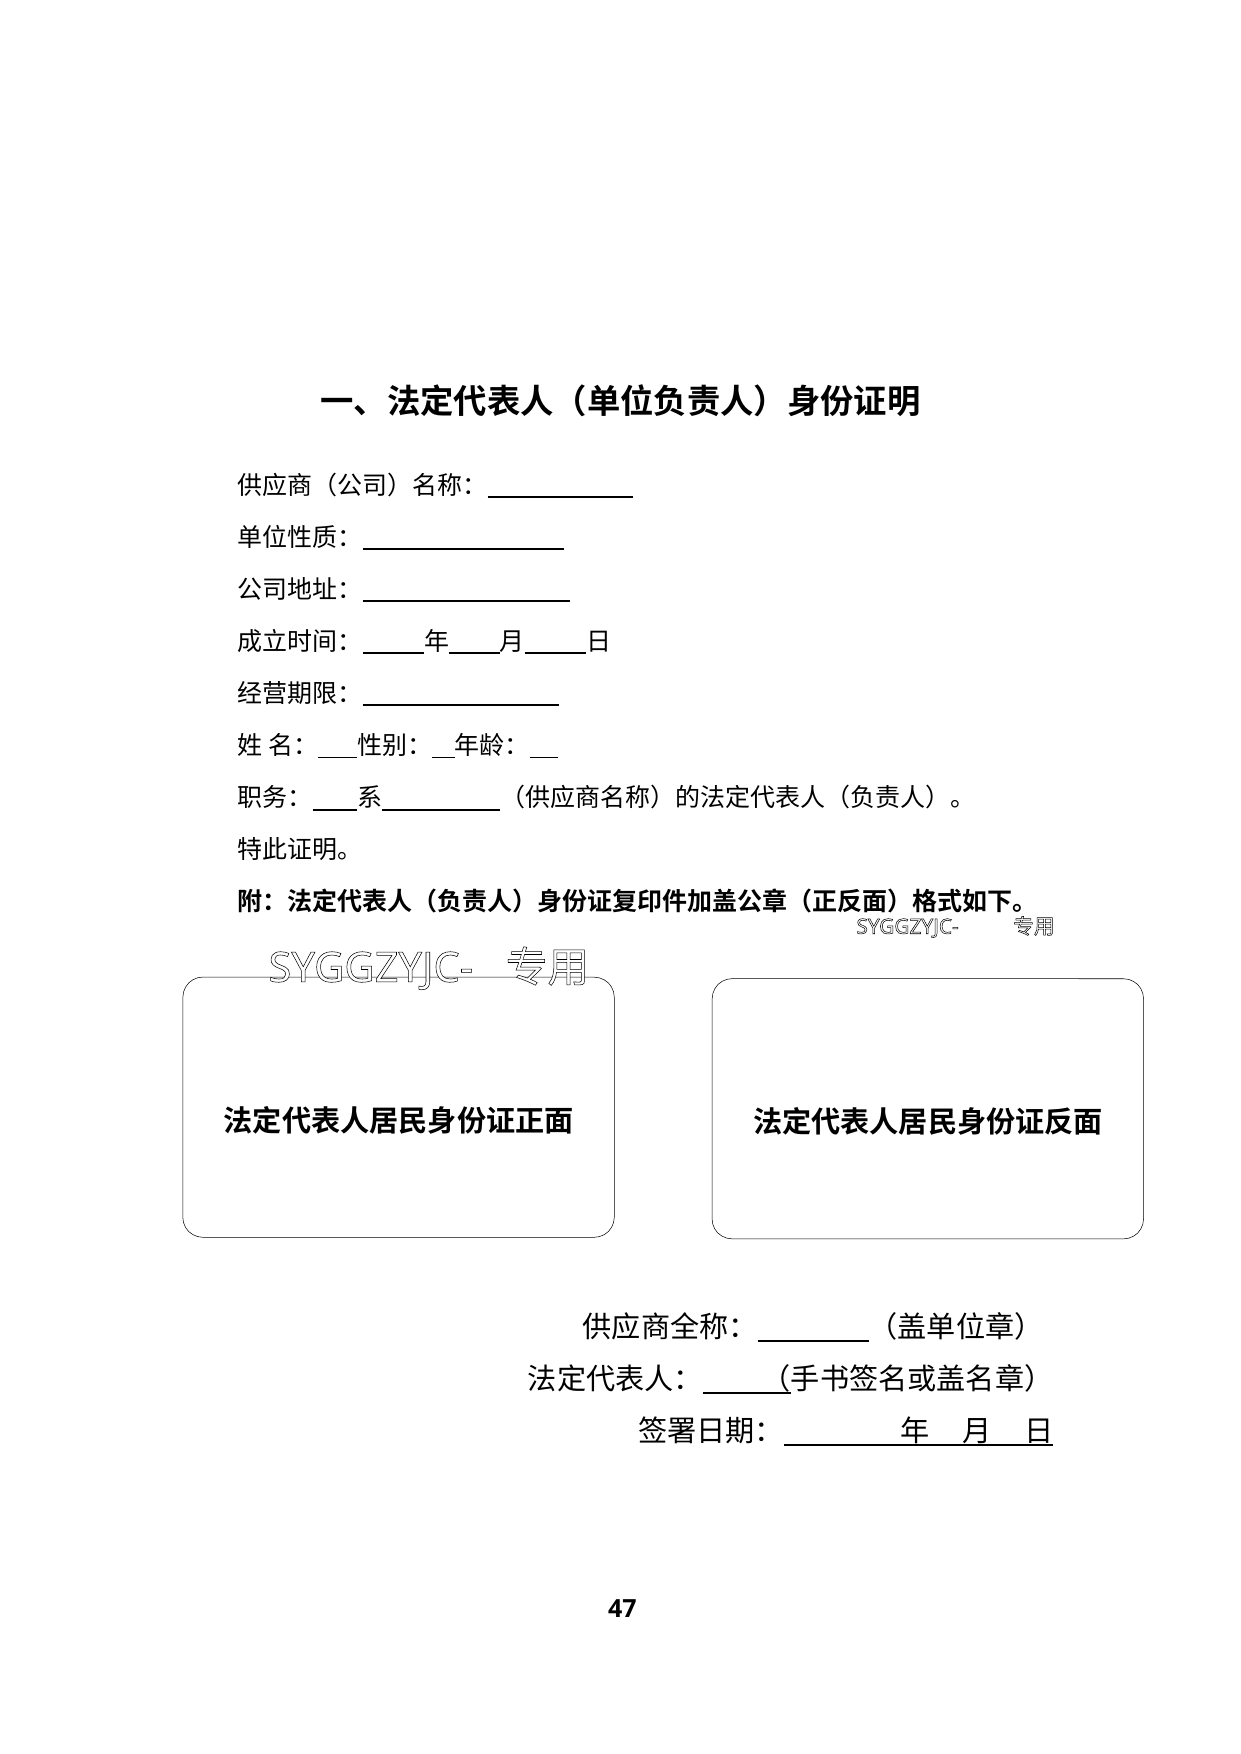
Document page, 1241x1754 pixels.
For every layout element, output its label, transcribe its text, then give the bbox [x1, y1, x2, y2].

text 公司地址： [187, 557, 1053, 609]
text 经营期限： [187, 661, 1053, 713]
text 姓 名： 性别： 年龄： [187, 713, 1053, 765]
text 特此证明。 [187, 817, 1053, 869]
text 附：法定代表人（负责人）身份证复印件加盖公章（正反面）格式如下。 [187, 869, 1053, 921]
text 职务： 系 （供应商名称）的法定代表人（负责人）。 [187, 765, 1053, 817]
text 供应商（公司）名称： [187, 452, 1053, 504]
text 法定代表人： （手书签名或盖名章） [187, 1348, 1053, 1400]
text 供应商全称： （盖单位章） [187, 1296, 1043, 1348]
text 一、法定代表人（单位负责人）身份证明 [187, 363, 1053, 426]
text 成立时间： 年 月 日 [187, 609, 1053, 661]
text 签署日期： 年 月 日 [187, 1400, 1053, 1452]
text 单位性质： [187, 504, 1053, 557]
